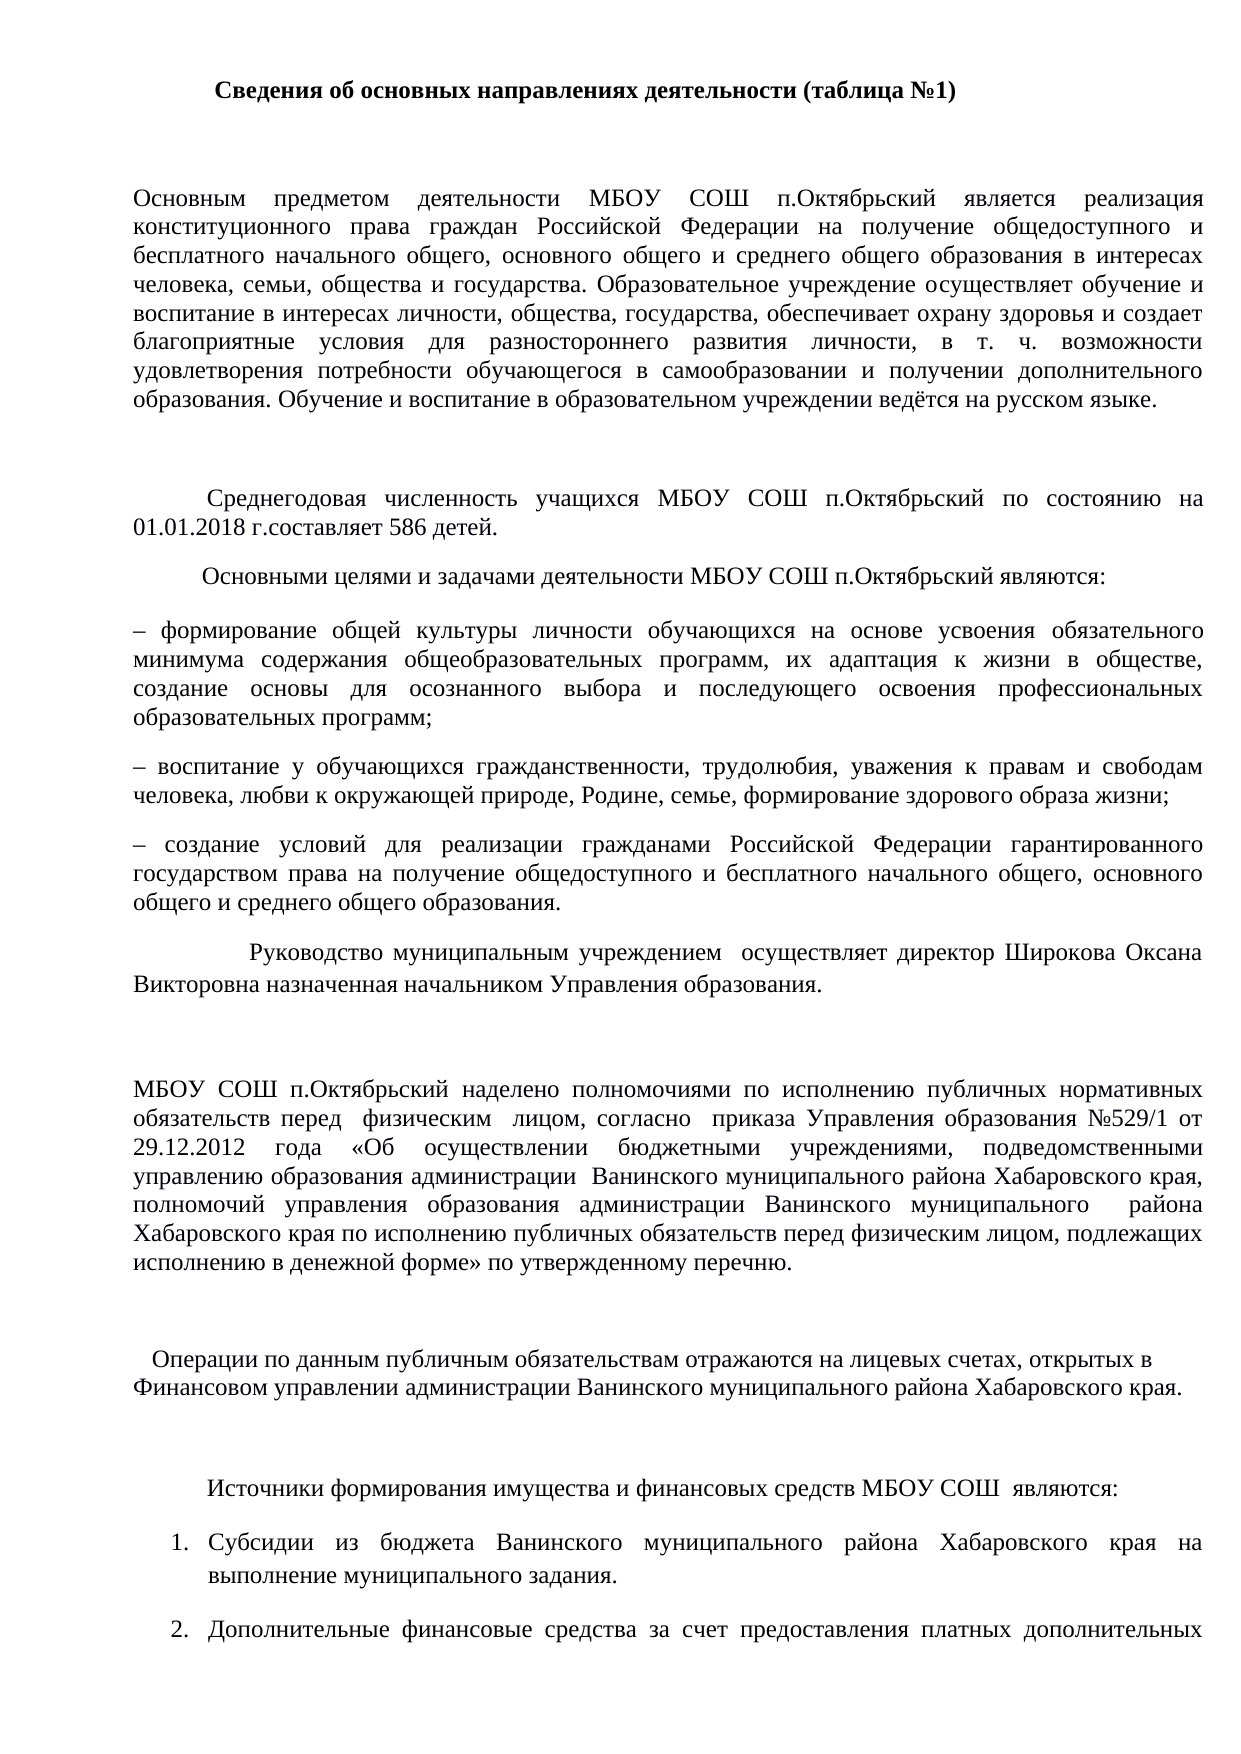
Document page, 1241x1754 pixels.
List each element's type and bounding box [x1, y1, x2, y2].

table_cell [133, 75, 1204, 1643]
